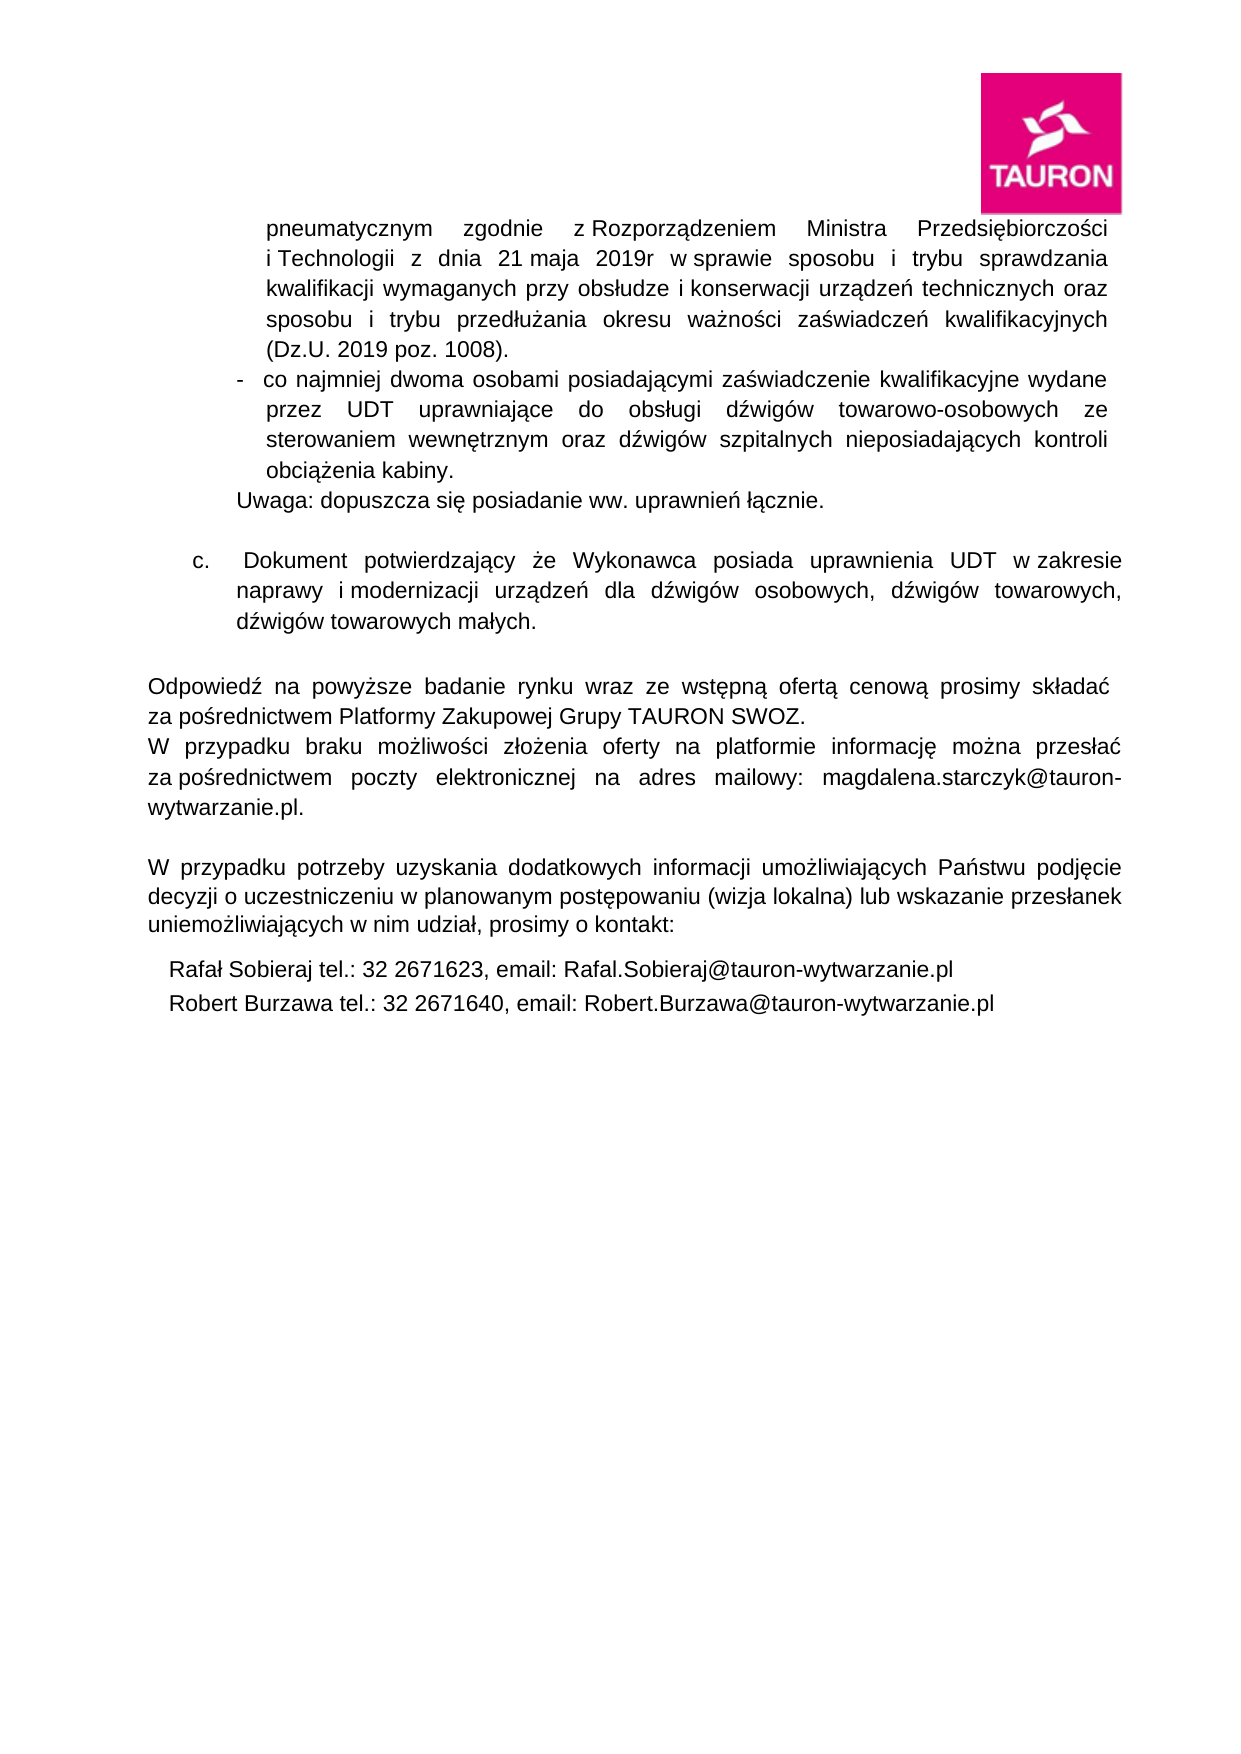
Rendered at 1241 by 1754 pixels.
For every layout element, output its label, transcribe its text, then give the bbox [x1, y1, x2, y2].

text c. Dokument potwierdzający że Wykonawca posiada uprawnienia UDT w zakresie naprawy i modernizacji urządzeń dla dźwigów osobowych, dźwigów towarowych, dźwigów towarowych małych. [192, 547, 1122, 634]
text W przypadku potrzeby uzyskania dodatkowych informacji umożliwiających Państwu podjęcie decyzji o uczestniczeniu w planowanym postępowaniu (wizja lokalna) lub wskazanie przesłanek uniemożliwiających w nim udział, prosimy o kontakt: [148, 854, 1122, 937]
list Uwaga: dopuszcza się posiadanie ww. uprawnień łącznie. [236, 487, 1108, 513]
text Rafał Sobieraj tel.: 32 2671623, email: Rafal.Sobieraj@tauron-wytwarzanie.pl Robert Burzawa tel.: 32 2671640, email: Robert.Burzawa@tauron-wytwarzanie.pl [169, 956, 1122, 1017]
list - co najmniej dwoma osobami posiadającymi zaświadczenie kwalifikacyjne wydane przez UDT uprawniające do obsługi dźwigów towarowo-osobowych ze sterowaniem wewnętrznym oraz dźwigów szpitalnych nieposiadających kontroli obciążenia kabiny. [236, 366, 1108, 483]
text Odpowiedź na powyższe badanie rynku wraz ze wstępną ofertą cenową prosimy składać za pośrednictwem Platformy Zakupowej Grupy TAURON SWOZ. [148, 673, 1122, 729]
text W przypadku braku możliwości złożenia oferty na platformie informację można przesłać za pośrednictwem poczty elektronicznej na adres mailowy: magdalena.starczyk@tauron-wytwarzanie.pl. [148, 733, 1122, 820]
picture [981, 73, 1123, 215]
